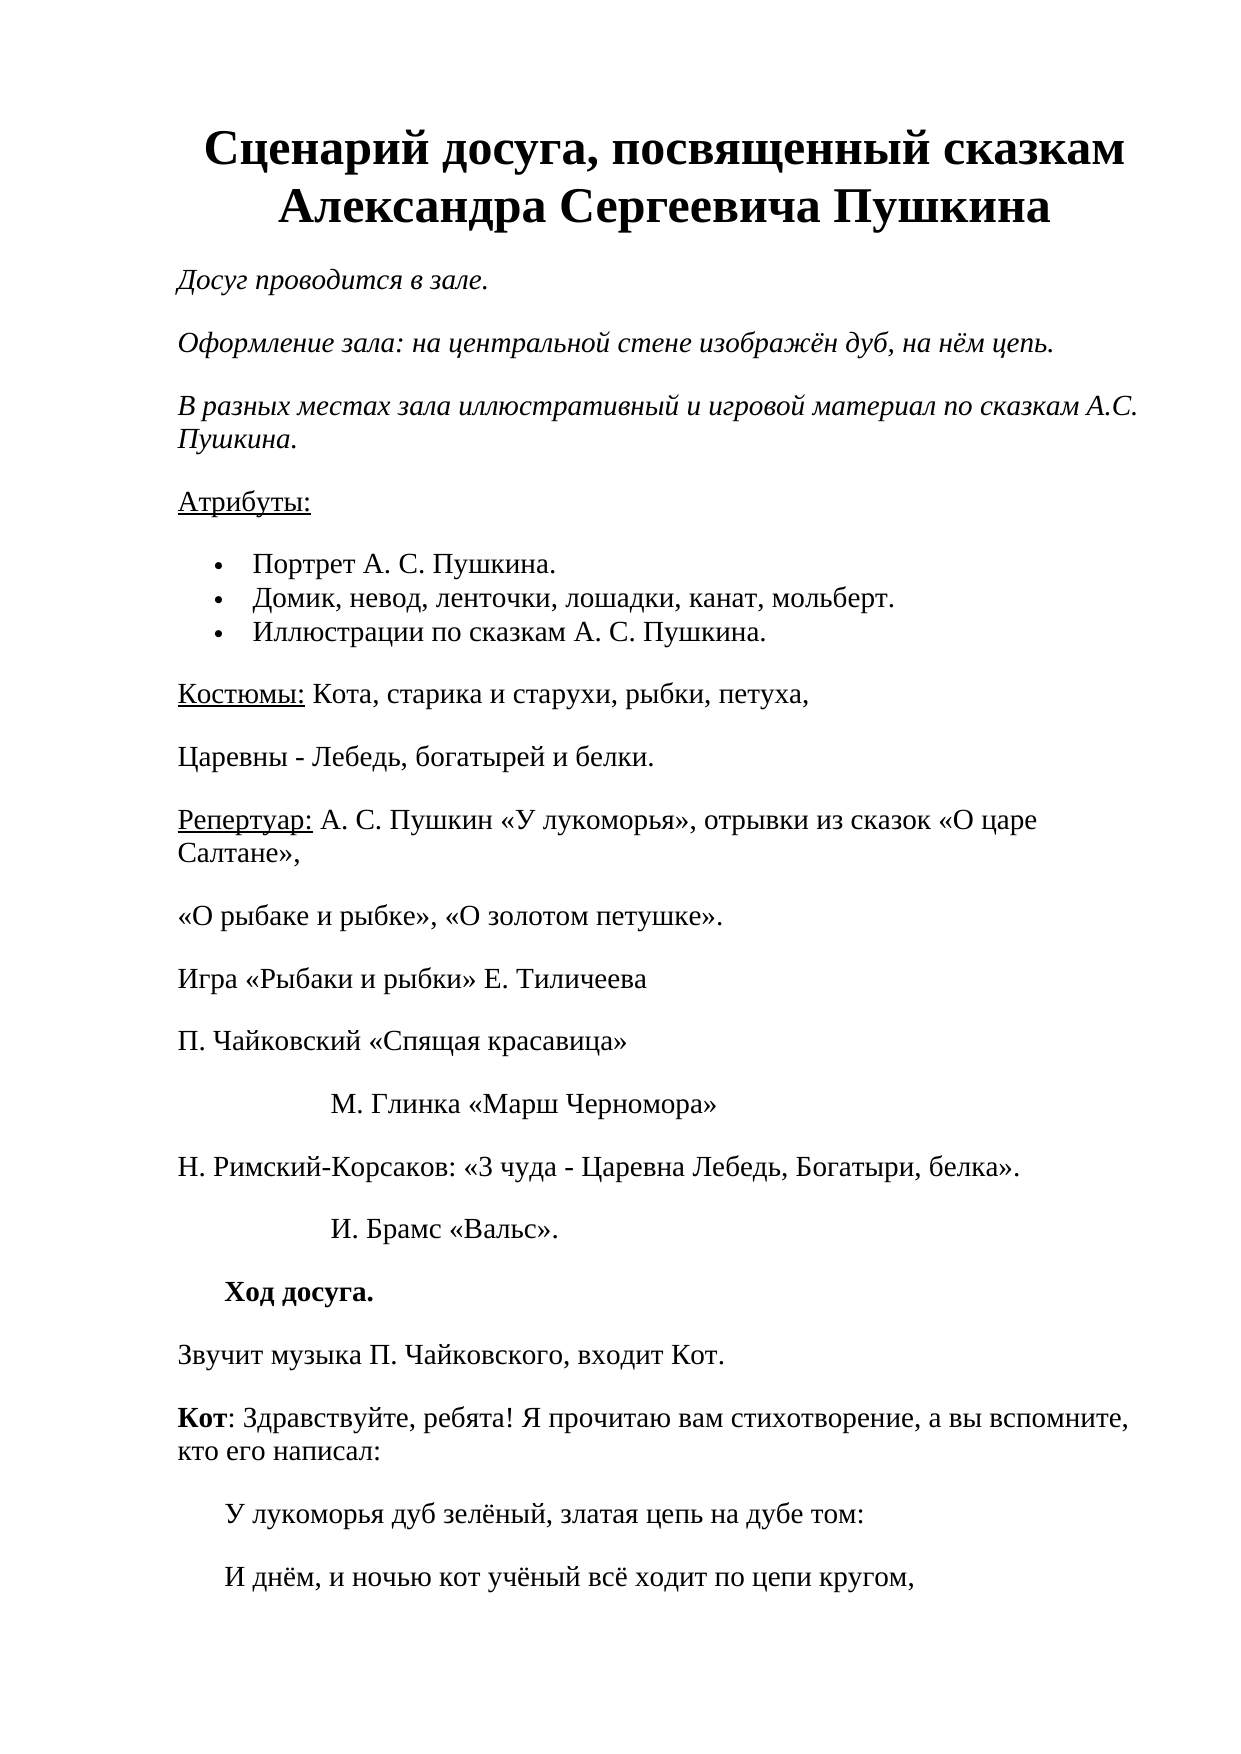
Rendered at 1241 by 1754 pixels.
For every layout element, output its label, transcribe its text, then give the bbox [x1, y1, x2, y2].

text Репертуар: А. С. Пушкин «У лукоморья», отрывки из сказок «О царе Салтане», [177, 802, 1152, 869]
text Звучит музыка П. Чайковского, входит Кот. [177, 1337, 1152, 1371]
text И днём, и ночью кот учёный всё ходит по цепи кругом, [224, 1559, 1152, 1592]
list Домик, невод, ленточки, лошадки, канат, мольберт. [215, 580, 1152, 614]
text Оформление зала: на центральной стене изображён дуб, на нём цепь. [177, 325, 1152, 358]
text И. Брамс «Вальс». [177, 1212, 1152, 1245]
text Атрибуты: [177, 484, 1152, 517]
text Кот: Здравствуйте, ребята! Я прочитаю вам стихотворение, а вы вспомните, кто его написал: [177, 1400, 1152, 1467]
text Игра «Рыбаки и рыбки» Е. Тиличеева [177, 961, 1152, 994]
text П. Чайковский «Спящая красавица» [177, 1023, 1152, 1057]
text Царевны - Лебедь, богатырей и белки. [177, 739, 1152, 773]
list Иллюстрации по сказкам А. С. Пушкина. [215, 614, 1152, 647]
text М. Глинка «Марш Черномора» [177, 1086, 1152, 1120]
text Сценарий досуга, посвященный сказкам Александра Сергеевича Пушкина [177, 118, 1152, 233]
text В разных местах зала иллюстративный и игровой материал по сказкам А.С. Пушкина. [177, 388, 1152, 455]
text Досуг проводится в зале. [177, 262, 1152, 296]
text «О рыбаке и рыбке», «О золотом петушке». [177, 898, 1152, 932]
text Ход досуга. [224, 1274, 1152, 1308]
text Костюмы: Кота, старика и старухи, рыбки, петуха, [177, 676, 1152, 710]
text Н. Римский-Корсаков: «3 чуда - Царевна Лебедь, Богатыри, белка». [177, 1149, 1152, 1182]
text У лукоморья дуб зелёный, златая цепь на дубе том: [224, 1496, 1152, 1529]
list Портрет А. С. Пушкина. [215, 547, 1152, 580]
